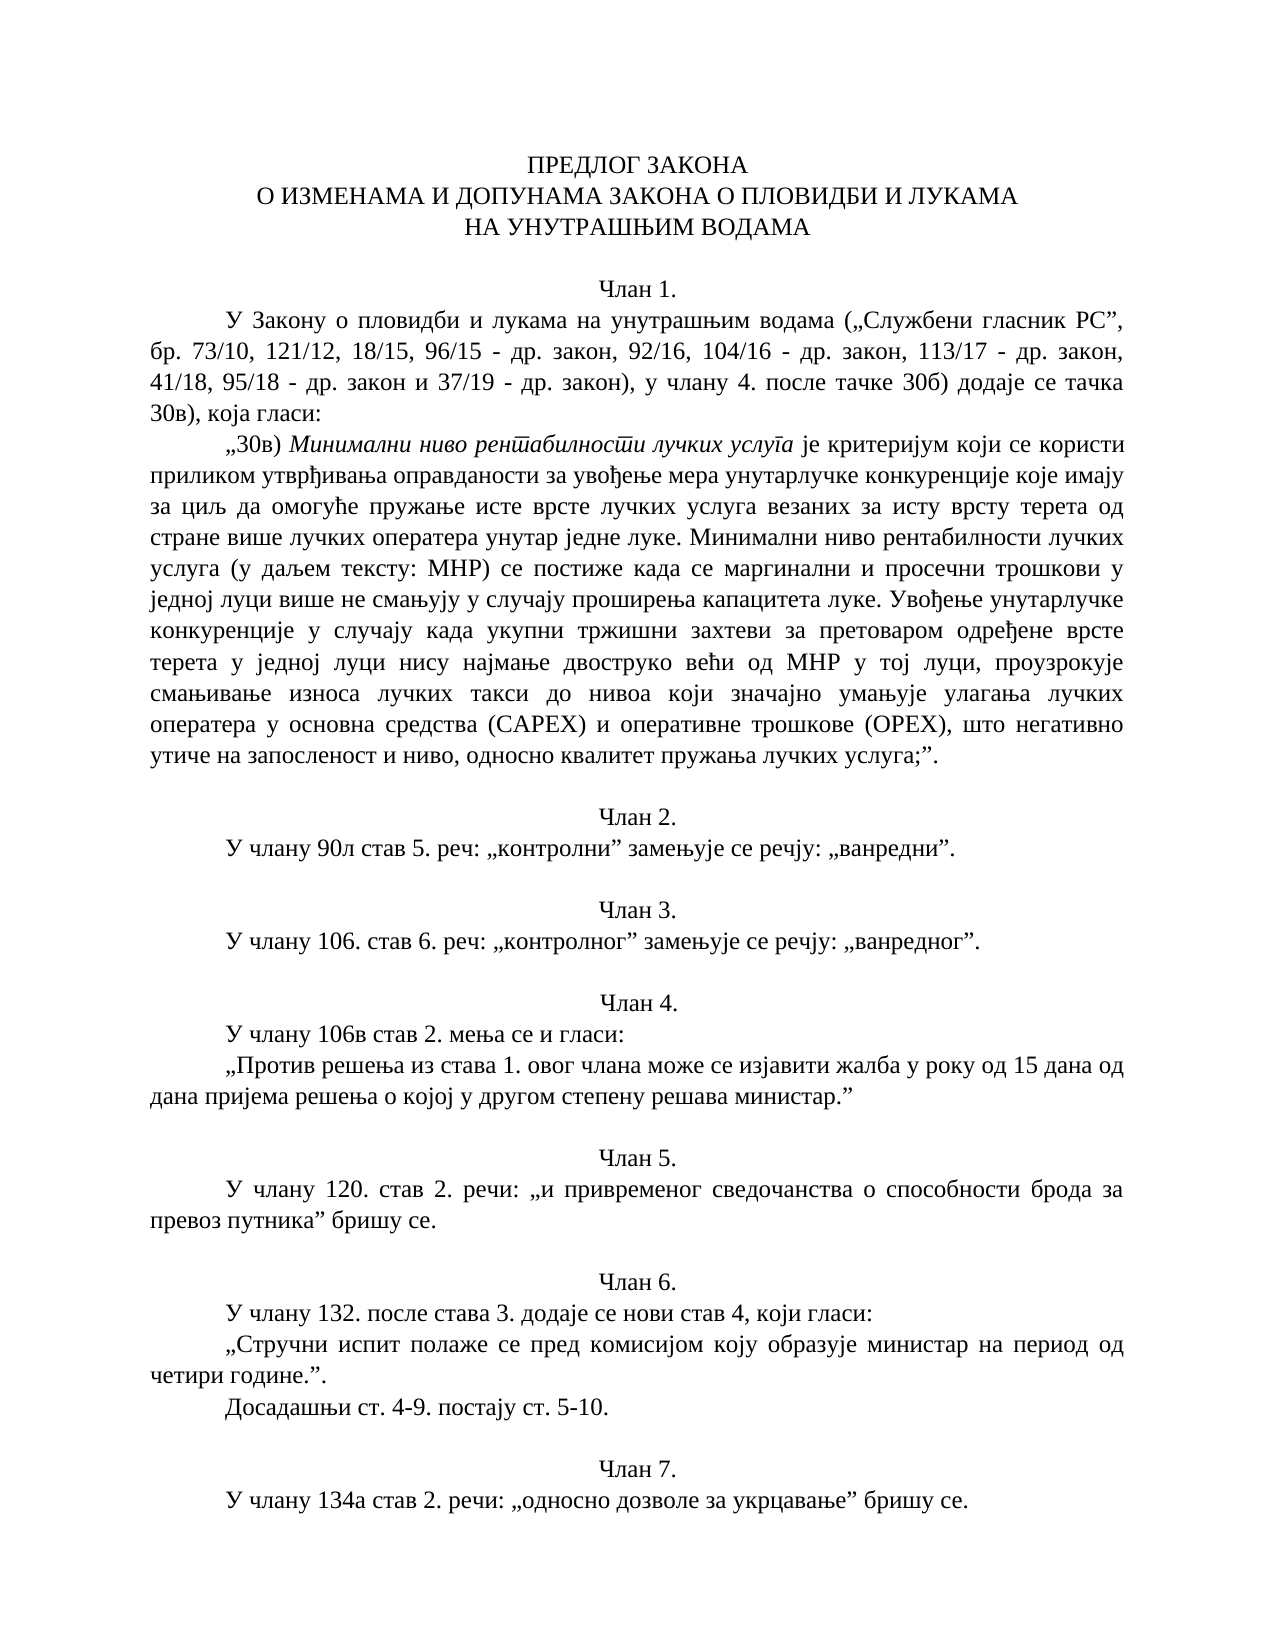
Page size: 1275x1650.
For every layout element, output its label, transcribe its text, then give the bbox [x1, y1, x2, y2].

text Члан 1. [150, 274, 1125, 303]
text У члану 132. после става 3. додаје се нови став 4, који гласи: [150, 1298, 1125, 1327]
text ПРЕДЛОГ ЗАКОНА [150, 150, 1125, 179]
text У члану 134а став 2. речи: „односно дозволе за укрцавање” бришу се. [150, 1485, 1125, 1513]
text „30в) Минимални ниво рентабилности лучких услуга је критеријум који се користи приликом утврђивања оправданости за увођење мера унутарлучке конкуренције које имају за циљ да омогуће пружање исте врсте лучких услуга везаних за исту врсту терета од стране више лучких оператера унутар једне луке. Минимални ниво рентабилности лучких услуга (у даљем тексту: МНР) се постиже када се маргинални и просечни трошкови у једној луци више не смањују у случају проширења капацитета луке. Увођење унутарлучке конкуренције у случају када укупни тржишни захтеви за претоваром одређене врсте терета у једној луци нису најмање двоструко већи од МНР у тој луци, проузрокује смањивање износа лучких такси до нивоа који значајно умањује улагања лучких оператера у основна средства (CAPEX) и оперативне трошкове (OPEX), што негативнo утиче на запосленост и ниво, односно квалитет пружања лучких услуга;”. [150, 429, 1125, 768]
text Члан 4. [150, 988, 1125, 1017]
text Члан 6. [150, 1267, 1125, 1296]
text Члан 2. [150, 802, 1125, 831]
text Члан 3. [150, 895, 1125, 924]
text Члан 5. [150, 1143, 1125, 1172]
text О ИЗМЕНАМА И ДОПУНАМА ЗАКОНА О ПЛОВИДБИ И ЛУКАМА [150, 181, 1125, 210]
text НА УНУТРАШЊИМ ВОДАМА [150, 212, 1125, 241]
text У члану 90л став 5. реч: „контролни” замењује се речју: „ванредни”. [150, 833, 1125, 862]
text „Против решења из става 1. овог члана може се изјавити жалба у року од 15 дана од дана пријема решења о којој у другом степену решава министар.” [150, 1050, 1125, 1110]
text Члан 7. [150, 1454, 1125, 1482]
text У члану 106. став 6. реч: „контролног” замењује се речју: „ванредног”. [150, 926, 1125, 955]
text У члану 106в став 2. мења се и гласи: [150, 1019, 1125, 1048]
text У Закону о пловидби и лукама на унутрашњим водама („Службени гласник РС”, бр. 73/10, 121/12, 18/15, 96/15 - др. закон, 92/16, 104/16 - др. закон, 113/17 - др. закон, 41/18, 95/18 - др. закон и 37/19 - др. закон), у члану 4. после тачке 30б) додаје се тачка 30в), која гласи: [150, 305, 1125, 427]
text „Стручни испит полаже се пред комисијом коју образује министар на период од четири године.”. [150, 1329, 1125, 1389]
text У члану 120. став 2. речи: „и привременог сведочанства о способности брода за превоз путника” бришу се. [150, 1174, 1125, 1234]
text Досадашњи ст. 4-9. постају ст. 5-10. [150, 1392, 1125, 1420]
